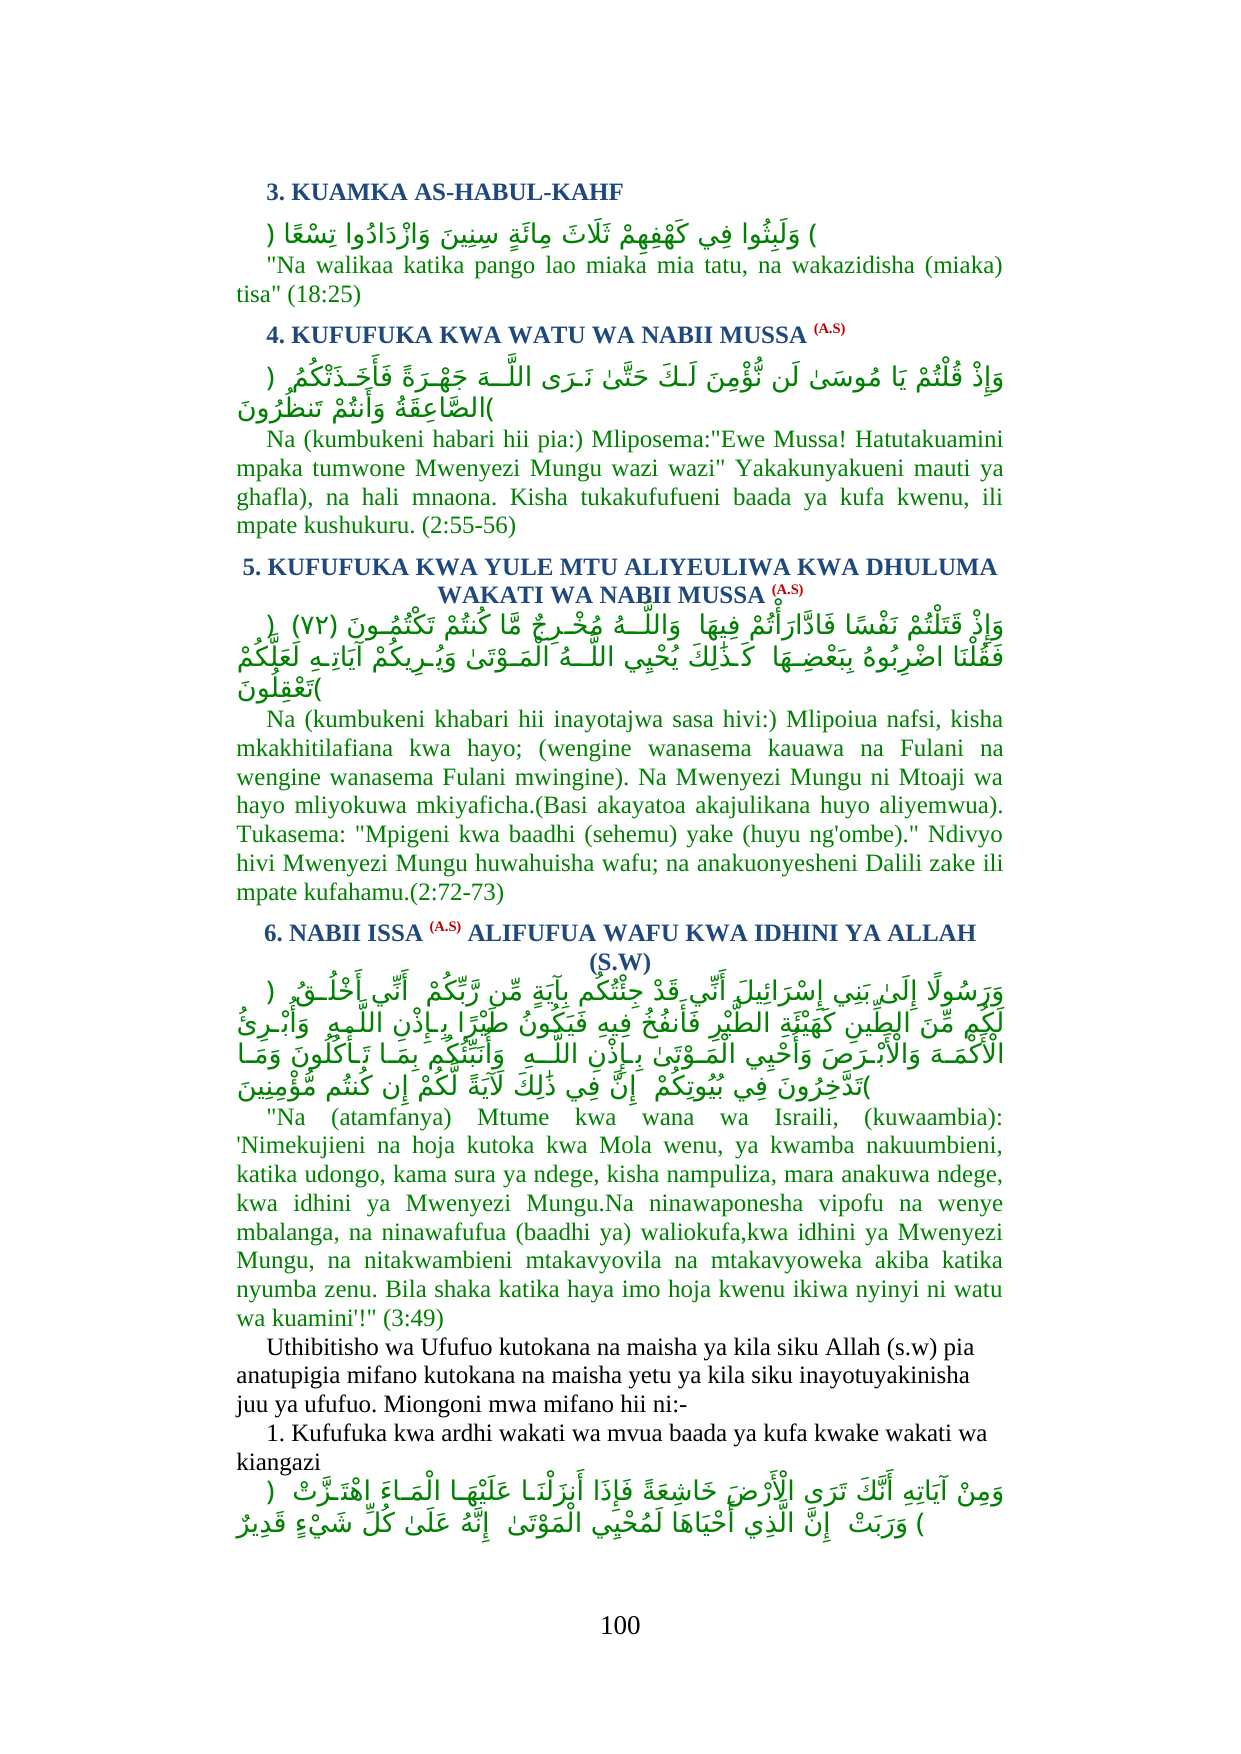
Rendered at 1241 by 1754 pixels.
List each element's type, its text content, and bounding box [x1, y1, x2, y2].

text Uthibitisho wa Ufufuo kutokana na maisha ya kila siku Allah (s.w) pia anatupigia mifano kutokana na maisha yetu ya kila siku inayotuyakinisha juu ya ufufuo. Miongoni mwa mifano hii ni:- [236, 1332, 1004, 1418]
text ﴿ وَإِذْ قَتَلْتُمْ نَفْسًا فَادَّارَأْتُمْ فِيهَا وَاللَّـهُ مُخْرِجٌ مَّا كُنتُمْ تَكْتُمُونَ ﴿٧٢﴾ فَقُلْنَا اضْرِبُوهُ بِبَعْضِهَا كَذَٰلِكَ يُحْيِي اللَّـهُ الْمَوْتَىٰ وَيُرِيكُمْ آيَاتِهِ لَعَلَّكُمْ تَعْقِلُونَ﴾ [236, 609, 1004, 704]
text ﴿ وَلَبِثُوا فِي كَهْفِهِمْ ثَلَاثَ مِائَةٍ سِنِينَ وَازْدَادُوا تِسْعًا ﴾ [236, 218, 1004, 250]
text Na (kumbukeni habari hii pia:) Mliposema:"Ewe Mussa! Hatutakuamini mpaka tumwone Mwenyezi Mungu wazi wazi" Yakakunyakueni mauti ya ghafla), na hali mnaona. Kisha tukakufufueni baada ya kufa kwenu, ili mpate kushukuru. (2:55-56) [236, 424, 1004, 539]
subtitle 5. KUFUFUKA KWA YULE MTU ALIYEULIWA KWA DHULUMA WAKATI WA NABII MUSSA (A.S) [236, 552, 1004, 609]
text "Na (atamfanya) Mtume kwa wana wa Israili, (kuwaambia): 'Nimekujieni na hoja kutoka kwa Mola wenu, ya kwamba nakuumbieni, katika udongo, kama sura ya ndege, kisha nampuliza, mara anakuwa ndege, kwa idhini ya Mwenyezi Mungu.Na ninawaponesha vipofu na wenye mbalanga, na ninawafufua (baadhi ya) waliokufa,kwa idhini ya Mwenyezi Mungu, na nitakwambieni mtakavyovila na mtakavyoweka akiba katika nyumba zenu. Bila shaka katika haya imo hoja kwenu ikiwa nyinyi ni watu wa kuamini'!" (3:49) [236, 1102, 1004, 1332]
text 1. Kufufuka kwa ardhi wakati wa mvua baada ya kufa kwake wakati wa kiangazi [236, 1418, 1004, 1475]
subtitle 4. KUFUFUKA KWA WATU WA NABII MUSSA (A.S) [236, 320, 1004, 349]
subtitle 6. NABII ISSA (A.S) ALIFUFUA WAFU KWA IDHINI YA ALLAH (S.W) [236, 918, 1004, 975]
text ﴿ وَمِنْ آيَاتِهِ أَنَّكَ تَرَى الْأَرْضَ خَاشِعَةً فَإِذَا أَنزَلْنَا عَلَيْهَا الْمَاءَ اهْتَزَّتْ وَرَبَتْ إِنَّ الَّذِي أَحْيَاهَا لَمُحْيِي الْمَوْتَىٰ إِنَّهُ عَلَىٰ كُلِّ شَيْءٍ قَدِيرٌ ﴾ [236, 1475, 1004, 1538]
subtitle 3. KUAMKA AS-HABUL-KAHF [236, 177, 1004, 206]
text ﴿ وَإِذْ قُلْتُمْ يَا مُوسَىٰ لَن نُّؤْمِنَ لَكَ حَتَّىٰ نَرَى اللَّـهَ جَهْرَةً فَأَخَذَتْكُمُ الصَّاعِقَةُ وَأَنتُمْ تَنظُرُونَ﴾ [236, 361, 1004, 424]
text "Na walikaa katika pango lao miaka mia tatu, na wakazidisha (miaka) tisa" (18:25) [236, 250, 1004, 307]
text Na (kumbukeni khabari hii inayotajwa sasa hivi:) Mlipoiua nafsi, kisha mkakhitilafiana kwa hayo; (wengine wanasema kauawa na Fulani na wengine wanasema Fulani mwingine). Na Mwenyezi Mungu ni Mtoaji wa hayo mliyokuwa mkiyaficha.(Basi akayatoa akajulikana huyo aliyemwua). Tukasema: "Mpigeni kwa baadhi (sehemu) yake (huyu ng'ombe)." Ndivyo hivi Mwenyezi Mungu huwahuisha wafu; na anakuonyesheni Dalili zake ili mpate kufahamu.(2:72-73) [236, 704, 1004, 905]
text ﴿ وَرَسُولًا إِلَىٰ بَنِي إِسْرَائِيلَ أَنِّي قَدْ جِئْتُكُم بِآيَةٍ مِّن رَّبِّكُمْ أَنِّي أَخْلُقُ لَكُم مِّنَ الطِّينِ كَهَيْئَةِ الطَّيْرِ فَأَنفُخُ فِيهِ فَيَكُونُ طَيْرًا بِإِذْنِ اللَّـهِ وَأُبْرِئُ الْأَكْمَهَ وَالْأَبْرَصَ وَأُحْيِي الْمَوْتَىٰ بِإِذْنِ اللَّـهِ وَأُنَبِّئُكُم بِمَا تَأْكُلُونَ وَمَا تَدَّخِرُونَ فِي بُيُوتِكُمْ إِنَّ فِي ذَٰلِكَ لَآيَةً لَّكُمْ إِن كُنتُم مُّؤْمِنِينَ﴾ [236, 975, 1004, 1102]
